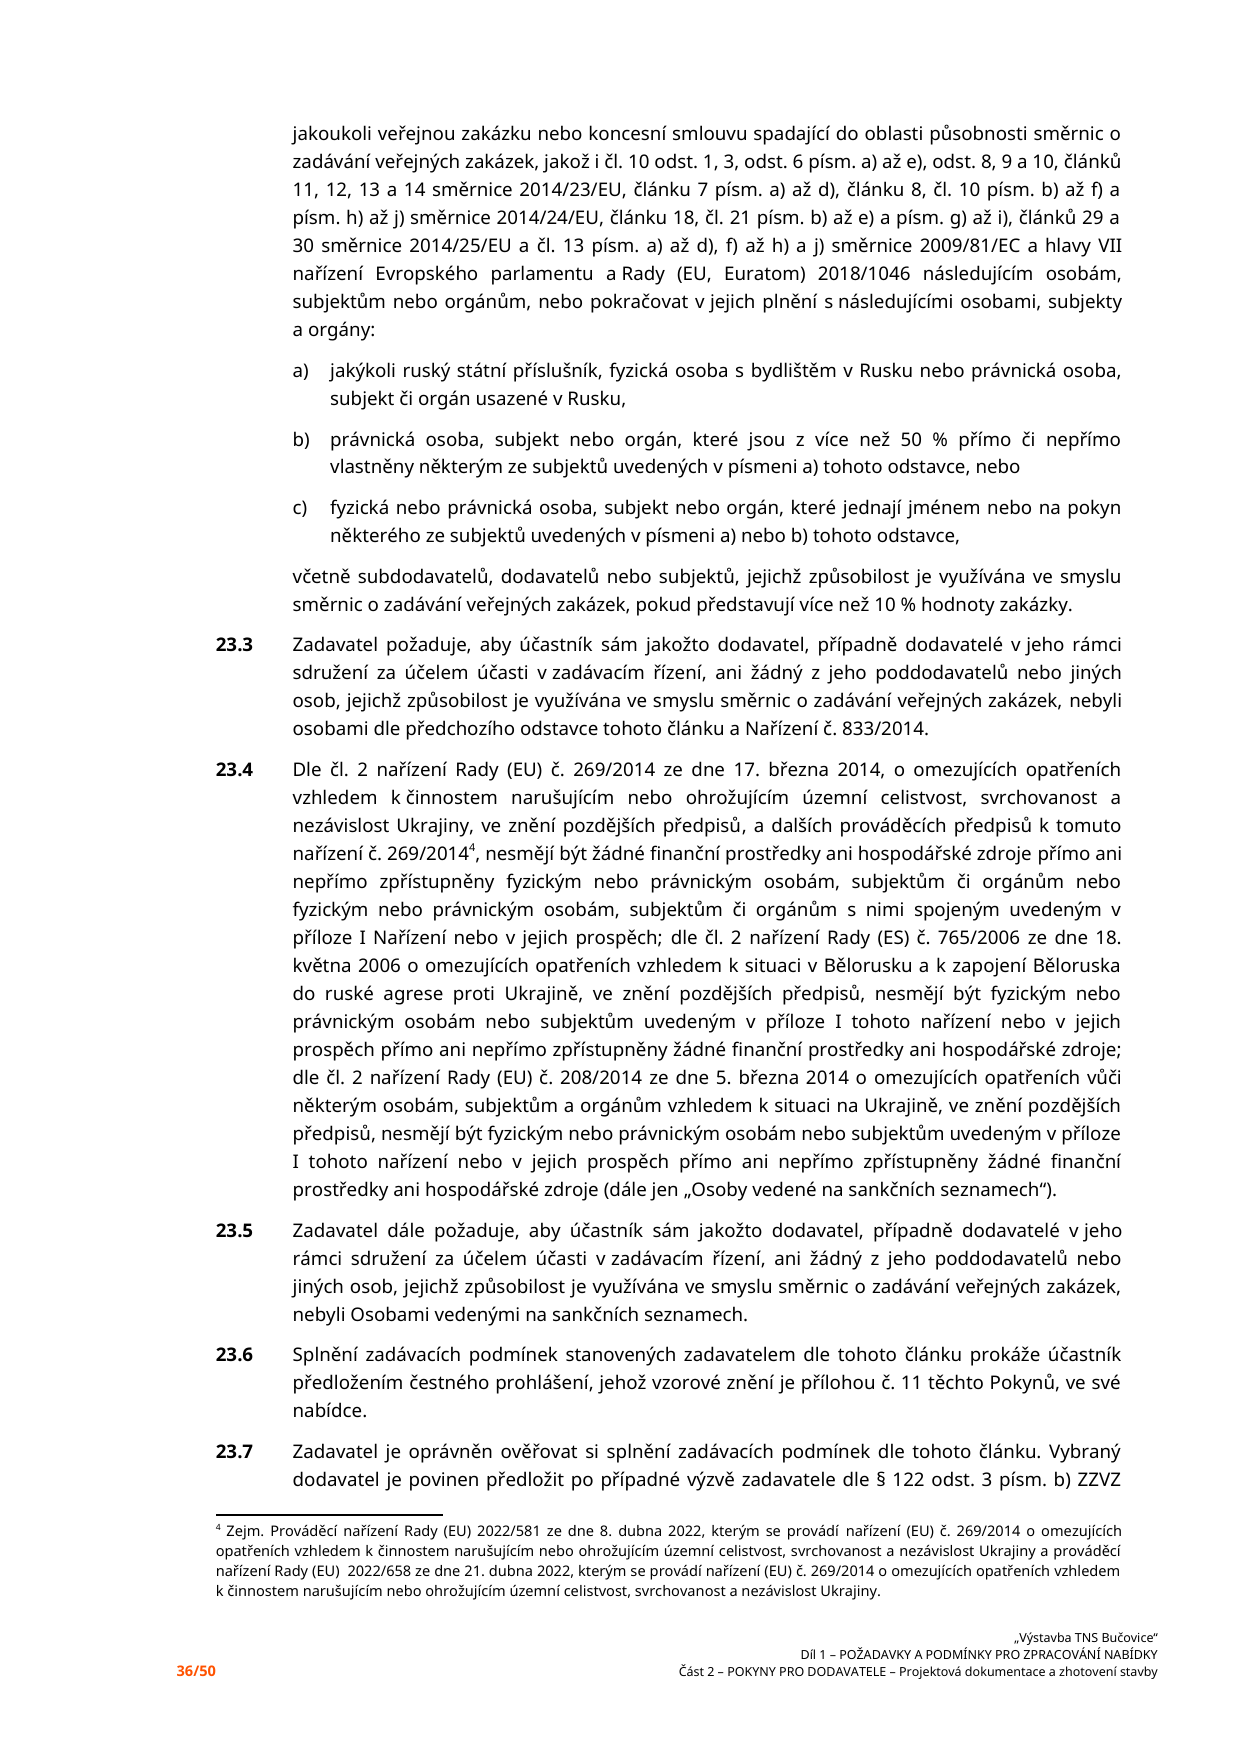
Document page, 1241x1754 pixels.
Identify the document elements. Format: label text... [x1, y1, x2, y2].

text Splnění zadávacích podmínek stanovených zadavatelem dle tohoto článku prokáže účastník předložením čestného prohlášení, jehož vzorové znění je přílohou č. 11 těchto Pokynů, ve své nabídce. [216, 1341, 1122, 1423]
text Zadavatel dále požaduje, aby účastník sám jakožto dodavatel, případně dodavatelé v jeho rámci sdružení za účelem účasti v zadávacím řízení, ani žádný z jeho poddodavatelů nebo jiných osob, jejichž způsobilost je využívána ve smyslu směrnic o zadávání veřejných zakázek, nebyli Osobami vedenými na sankčních seznamech. [216, 1217, 1122, 1326]
text Zadavatel požaduje, aby účastník sám jakožto dodavatel, případně dodavatelé v jeho rámci sdružení za účelem účasti v zadávacím řízení, ani žádný z jeho poddodavatelů nebo jiných osob, jejichž způsobilost je využívána ve smyslu směrnic o zadávání veřejných zakázek, nebyli osobami dle předchozího odstavce tohoto článku a Nařízení č. 833/2014. [216, 631, 1122, 741]
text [216, 1438, 1122, 1492]
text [216, 121, 1122, 342]
list fyzická nebo právnická osoba, subjekt nebo orgán, které jednají jménem nebo na pokyn některého ze subjektů uvedených v písmeni a) nebo b) tohoto odstavce, [292, 494, 1122, 548]
list jakýkoli ruský státní příslušník, fyzická osoba s bydlištěm v Rusku nebo právnická osoba, subjekt či orgán usazené v Rusku, [292, 357, 1122, 411]
list včetně subdodavatelů, dodavatelů nebo subjektů, jejichž způsobilost je využívána ve smyslu směrnic o zadávání veřejných zakázek, pokud představují více než 10 % hodnoty zakázky. [292, 563, 1122, 616]
list právnická osoba, subjekt nebo orgán, které jsou z více než 50 % přímo či nepřímo vlastněny některým ze subjektů uvedených v písmeni a) tohoto odstavce, nebo [292, 426, 1122, 479]
text Dle čl. 2 nařízení Rady (EU) č. 269/2014 ze dne 17. března 2014, o omezujících opatřeních vzhledem k činnostem narušujícím nebo ohrožujícím územní celistvost, svrchovanost a nezávislost Ukrajiny, ve znění pozdějších předpisů, a dalších prováděcích předpisů k tomuto nařízení č. 269/2014, nesmějí být žádné finanční prostředky ani hospodářské zdroje přímo ani nepřímo zpřístupněny fyzickým nebo právnickým osobám, subjektům či orgánům nebo fyzickým nebo právnickým osobám, subjektům či orgánům s nimi spojeným uvedeným v příloze I Nařízení nebo v jejich prospěch; dle čl. 2 nařízení Rady (ES) č. 765/2006 ze dne 18. května 2006 o omezujících opatřeních vzhledem k situaci v Bělorusku a k zapojení Běloruska do ruské agrese proti Ukrajině, ve znění pozdějších předpisů, nesmějí být fyzickým nebo právnickým osobám nebo subjektům uvedeným v příloze I tohoto nařízení nebo v jejich prospěch přímo ani nepřímo zpřístupněny žádné finanční prostředky ani hospodářské zdroje; dle čl. 2 nařízení Rady (EU) č. 208/2014 ze dne 5. března 2014 o omezujících opatřeních vůči některým osobám, subjektům a orgánům vzhledem k situaci na Ukrajině, ve znění pozdějších předpisů, nesmějí být fyzickým nebo právnickým osobám nebo subjektům uvedeným v příloze I tohoto nařízení nebo v jejich prospěch přímo ani nepřímo zpřístupněny žádné finanční prostředky ani hospodářské zdroje (dále jen „Osoby vedené na sankčních seznamech“). [216, 756, 1122, 1202]
